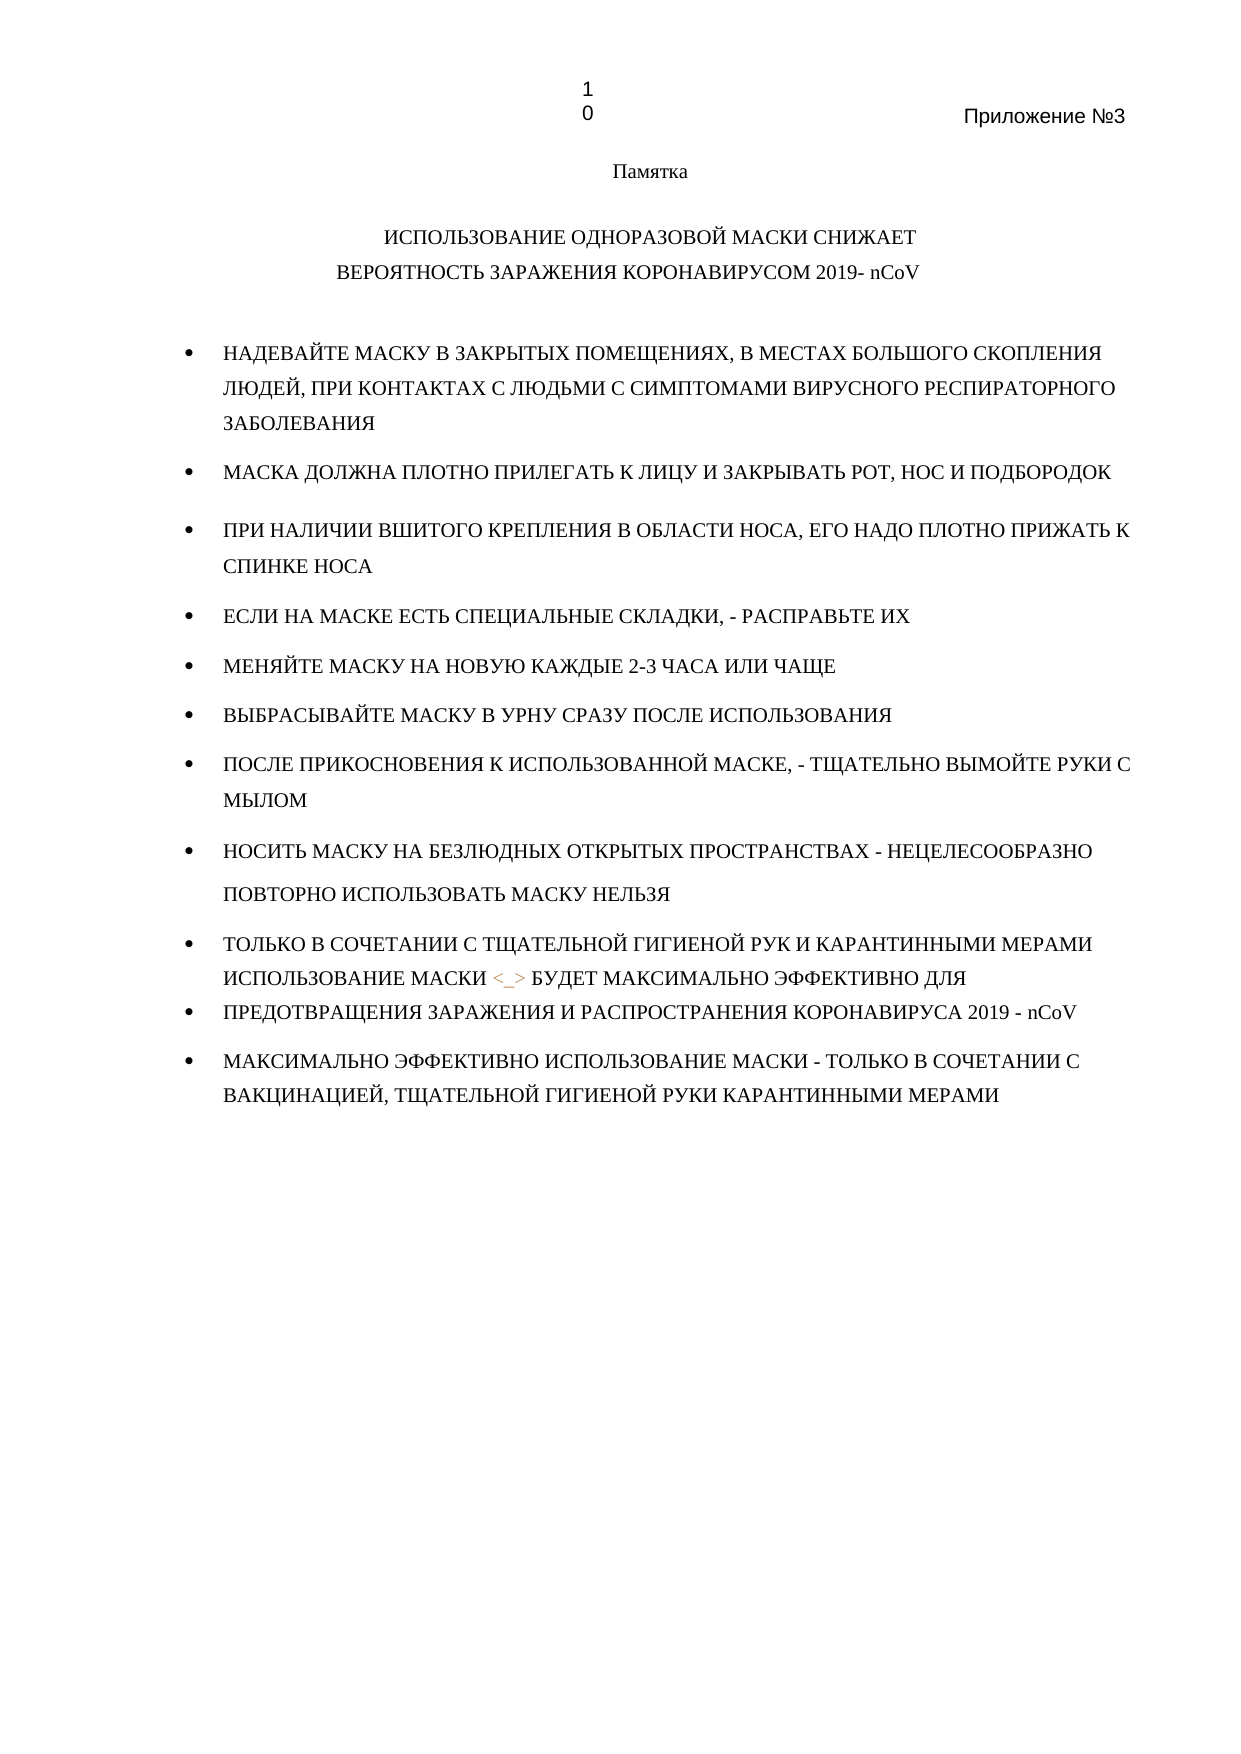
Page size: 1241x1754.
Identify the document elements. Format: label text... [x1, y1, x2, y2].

text Приложение №3 [103, 104, 1125, 128]
text ИСПОЛЬЗОВАНИЕ ОДНОРАЗОВОЙ МАСКИ СНИЖАЕТ ВЕРОЯТНОСТЬ ЗАРАЖЕНИЯ КОРОНАВИРУСОМ 2019- nCoV [103, 225, 1152, 284]
list МЕНЯЙТЕ МАСКУ НА НОВУЮ КАЖДЫЕ 2-3 ЧАСА ИЛИ ЧАЩЕ [185, 653, 1152, 678]
list ВЫБРАСЫВАЙТЕ МАСКУ В УРНУ СРАЗУ ПОСЛЕ ИСПОЛЬЗОВАНИЯ [185, 703, 1152, 727]
list МАКСИМАЛЬНО ЭФФЕКТИВНО ИСПОЛЬЗОВАНИЕ МАСКИ - ТОЛЬКО В СОЧЕТАНИИ С ВАКЦИНАЦИЕЙ, ТЩАТЕЛЬНОЙ ГИГИЕНОЙ РУКИ КАРАНТИННЫМИ МЕРАМИ [185, 1049, 1152, 1107]
list МАСКА ДОЛЖНА ПЛОТНО ПРИЛЕГАТЬ К ЛИЦУ И ЗАКРЫВАТЬ РОТ, НОС И ПОДБОРОДОК [185, 460, 1152, 484]
list ПРЕДОТВРАЩЕНИЯ ЗАРАЖЕНИЯ И РАСПРОСТРАНЕНИЯ КОРОНАВИРУСА 2019 - nCoV [185, 1000, 1152, 1024]
list НОСИТЬ МАСКУ НА БЕЗЛЮДНЫХ ОТКРЫТЫХ ПРОСТРАНСТВАХ - НЕЦЕЛЕСООБРАЗНО ПОВТОРНО ИСПОЛЬЗОВАТЬ МАСКУ НЕЛЬЗЯ [185, 838, 1152, 906]
list ПРИ НАЛИЧИИ ВШИТОГО КРЕПЛЕНИЯ В ОБЛАСТИ НОСА, ЕГО НАДО ПЛОТНО ПРИЖАТЬ К СПИНКЕ НОСА [185, 518, 1152, 578]
text Памятка [103, 159, 1152, 183]
list ПОСЛЕ ПРИКОСНОВЕНИЯ К ИСПОЛЬЗОВАННОЙ МАСКЕ, - ТЩАТЕЛЬНО ВЫМОЙТЕ РУКИ С МЫЛОМ [185, 752, 1152, 812]
list ЕСЛИ НА МАСКЕ ЕСТЬ СПЕЦИАЛЬНЫЕ СКЛАДКИ, - РАСПРАВЬТЕ ИХ [185, 604, 1152, 628]
list ТОЛЬКО В СОЧЕТАНИИ С ТЩАТЕЛЬНОЙ ГИГИЕНОЙ РУК И КАРАНТИННЫМИ МЕРАМИ ИСПОЛЬЗОВАНИЕ МАСКИ <_> БУДЕТ МАКСИМАЛЬНО ЭФФЕКТИВНО ДЛЯ [185, 932, 1152, 990]
list НАДЕВАЙТЕ МАСКУ В ЗАКРЫТЫХ ПОМЕЩЕНИЯХ, В МЕСТАХ БОЛЬШОГО СКОПЛЕНИЯ ЛЮДЕЙ, ПРИ КОНТАКТАХ С ЛЮДЬМИ С СИМПТОМАМИ ВИРУСНОГО РЕСПИРАТОРНОГО ЗАБОЛЕВАНИЯ [185, 341, 1152, 435]
